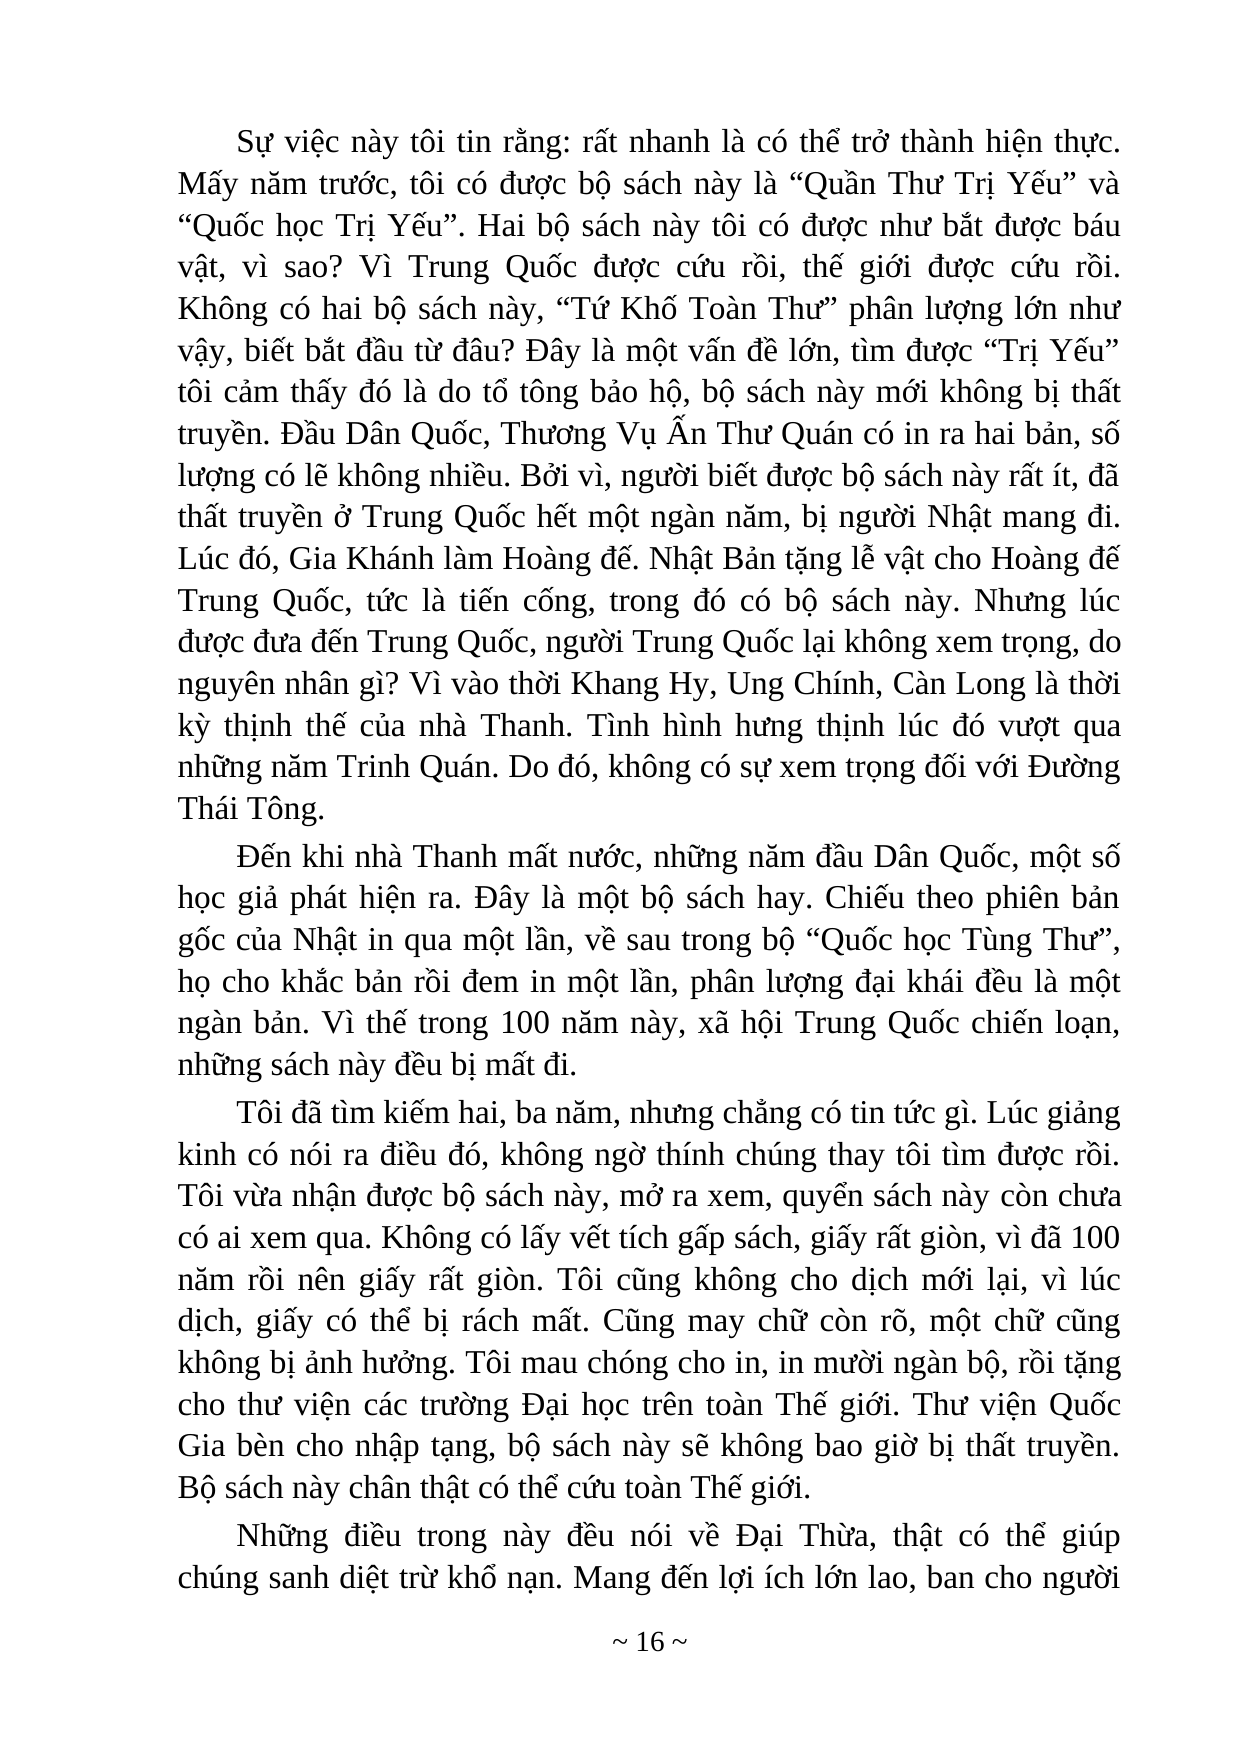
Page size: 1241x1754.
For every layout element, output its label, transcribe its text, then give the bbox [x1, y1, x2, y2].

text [177, 1512, 1122, 1595]
text Đến khi nhà Thanh mất nước, những năm đầu Dân Quốc, một số học giả phát hiện ra. Đây là một bộ sách hay. Chiếu theo phiên bản gốc của Nhật in qua một lần, về sau trong bộ “Quốc học Tùng Thư”, họ cho khắc bản rồi đem in một lần, phân lượng đại khái đều là một ngàn bản. Vì thế trong 100 năm này, xã hội Trung Quốc chiến loạn, những sách này đều bị mất đi. [177, 833, 1122, 1083]
text Sự việc này tôi tin rằng: rất nhanh là có thể trở thành hiện thực. Mấy năm trước, tôi có được bộ sách này là “Quần Thư Trị Yếu” và “Quốc học Trị Yếu”. Hai bộ sách này tôi có được như bắt được báu vật, vì sao? Vì Trung Quốc được cứu rồi, thế giới được cứu rồi. Không có hai bộ sách này, “Tứ Khố Toàn Thư” phân lượng lớn như vậy, biết bắt đầu từ đâu? Đây là một vấn đề lớn, tìm được “Trị Yếu” tôi cảm thấy đó là do tổ tông bảo hộ, bộ sách này mới không bị thất truyền. Đầu Dân Quốc, Thương Vụ Ấn Thư Quán có in ra hai bản, số lượng có lẽ không nhiều. Bởi vì, người biết được bộ sách này rất ít, đã thất truyền ở Trung Quốc hết một ngàn năm, bị người Nhật mang đi. Lúc đó, Gia Khánh làm Hoàng đế. Nhật Bản tặng lễ vật cho Hoàng đế Trung Quốc, tức là tiến cống, trong đó có bộ sách này. Nhưng lúc được đưa đến Trung Quốc, người Trung Quốc lại không xem trọng, do nguyên nhân gì? Vì vào thời Khang Hy, Ung Chính, Càn Long là thời kỳ thịnh thế của nhà Thanh. Tình hình hưng thịnh lúc đó vượt qua những năm Trinh Quán. Do đó, không có sự xem trọng đối với Đường Thái Tông. [177, 118, 1122, 826]
text Tôi đã tìm kiếm hai, ba năm, nhưng chẳng có tin tức gì. Lúc giảng kinh có nói ra điều đó, không ngờ thính chúng thay tôi tìm được rồi. Tôi vừa nhận được bộ sách này, mở ra xem, quyển sách này còn chưa có ai xem qua. Không có lấy vết tích gấp sách, giấy rất giòn, vì đã 100 năm rồi nên giấy rất giòn. Tôi cũng không cho dịch mới lại, vì lúc dịch, giấy có thể bị rách mất. Cũng may chữ còn rõ, một chữ cũng không bị ảnh hưởng. Tôi mau chóng cho in, in mười ngàn bộ, rồi tặng cho thư viện các trường Đại học trên toàn Thế giới. Thư viện Quốc Gia bèn cho nhập tạng, bộ sách này sẽ không bao giờ bị thất truyền. Bộ sách này chân thật có thể cứu toàn Thế giới. [177, 1089, 1122, 1506]
